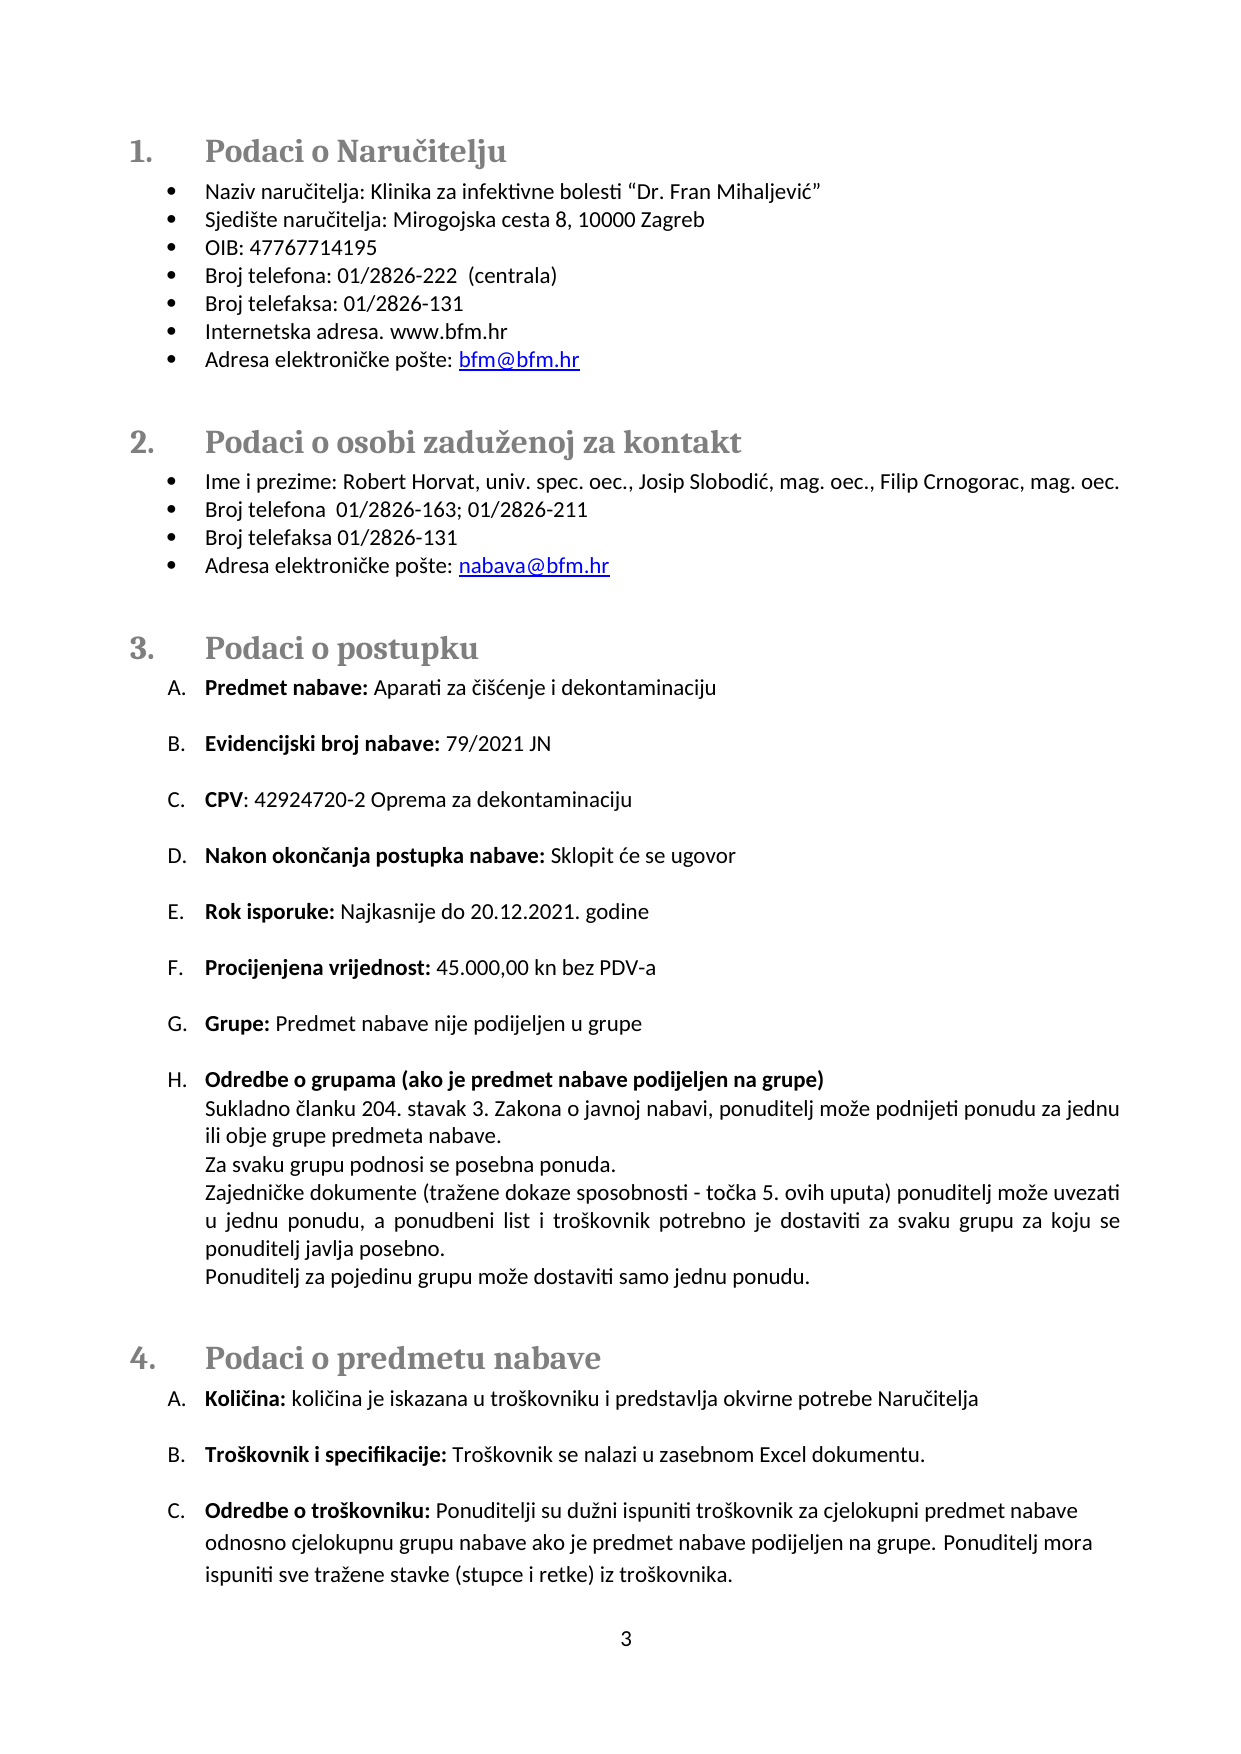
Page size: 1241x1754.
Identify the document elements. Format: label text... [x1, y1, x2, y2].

list Ime i prezime: Robert Horvat, univ. spec. oec., Josip Slobodić, mag. oec., Filip Crnogorac, mag. oec. [167, 467, 1122, 495]
list Broj telefaksa: 01/2826-131 [167, 289, 1122, 317]
list Odredbe o troškovniku: Ponuditelji su dužni ispuniti troškovnik za cjelokupni predmet nabave odnosno cjelokupnu grupu nabave ako je predmet nabave podijeljen na grupe. Ponuditelj mora ispuniti sve tražene stavke (stupce i retke) iz troškovnika. [167, 1496, 1122, 1588]
list Broj telefona 01/2826-163; 01/2826-211 [167, 495, 1122, 523]
list Nakon okončanja postupka nabave: Sklopit će se ugovor [167, 841, 1122, 869]
list Količina: količina je iskazana u troškovniku i predstavlja okvirne potrebe Naručitelja [167, 1384, 1122, 1412]
text Ponuditelj za pojedinu grupu može dostaviti samo jednu ponudu. [205, 1262, 1122, 1290]
list Broj telefaksa 01/2826-131 [167, 523, 1122, 551]
list Broj telefona: 01/2826-222 (centrala) [167, 261, 1122, 289]
list Podaci o Naručitelju [130, 133, 1122, 171]
list Grupe: Predmet nabave nije podijeljen u grupe [167, 1009, 1122, 1038]
list Podaci o postupku [130, 629, 1122, 668]
list Adresa elektroničke pošte: bfm@bfm.hr [167, 345, 1122, 373]
list OIB: 47767714195 [167, 233, 1122, 261]
text Za svaku grupu podnosi se posebna ponuda. [205, 1150, 1122, 1178]
list Predmet nabave: Aparati za čišćenje i dekontaminaciju [167, 673, 1122, 701]
list Podaci o osobi zaduženoj za kontakt [130, 423, 1122, 461]
list Adresa elektroničke pošte: nabava@bfm.hr [167, 551, 1122, 579]
list CPV: 42924720-2 Oprema za dekontaminaciju [167, 785, 1122, 813]
list Podaci o predmetu nabave [130, 1340, 1122, 1378]
list Rok isporuke: Najkasnije do 20.12.2021. godine [167, 897, 1122, 926]
list Sjedište naručitelja: Mirogojska cesta 8, 10000 Zagreb [167, 205, 1122, 233]
list Naziv naručitelja: Klinika za infektivne bolesti “Dr. Fran Mihaljević” [167, 177, 1122, 205]
list Odredbe o grupama (ako je predmet nabave podijeljen na grupe) [167, 1066, 1122, 1094]
list Evidencijski broj nabave: 79/2021 JN [167, 729, 1122, 757]
text Sukladno članku 204. stavak 3. Zakona o javnoj nabavi, ponuditelj može podnijeti ponudu za jednu ili obje grupe predmeta nabave. [205, 1094, 1122, 1150]
list Procijenjena vrijednost: 45.000,00 kn bez PDV-a [167, 953, 1122, 982]
list Troškovnik i specifikacije: Troškovnik se nalazi u zasebnom Excel dokumentu. [167, 1440, 1122, 1468]
text Zajedničke dokumente (tražene dokaze sposobnosti - točka 5. ovih uputa) ponuditelj može uvezati u jednu ponudu, a ponudbeni list i troškovnik potrebno je dostaviti za svaku grupu za koju se ponuditelj javlja posebno. [205, 1178, 1122, 1262]
list Internetska adresa. www.bfm.hr [167, 317, 1122, 345]
